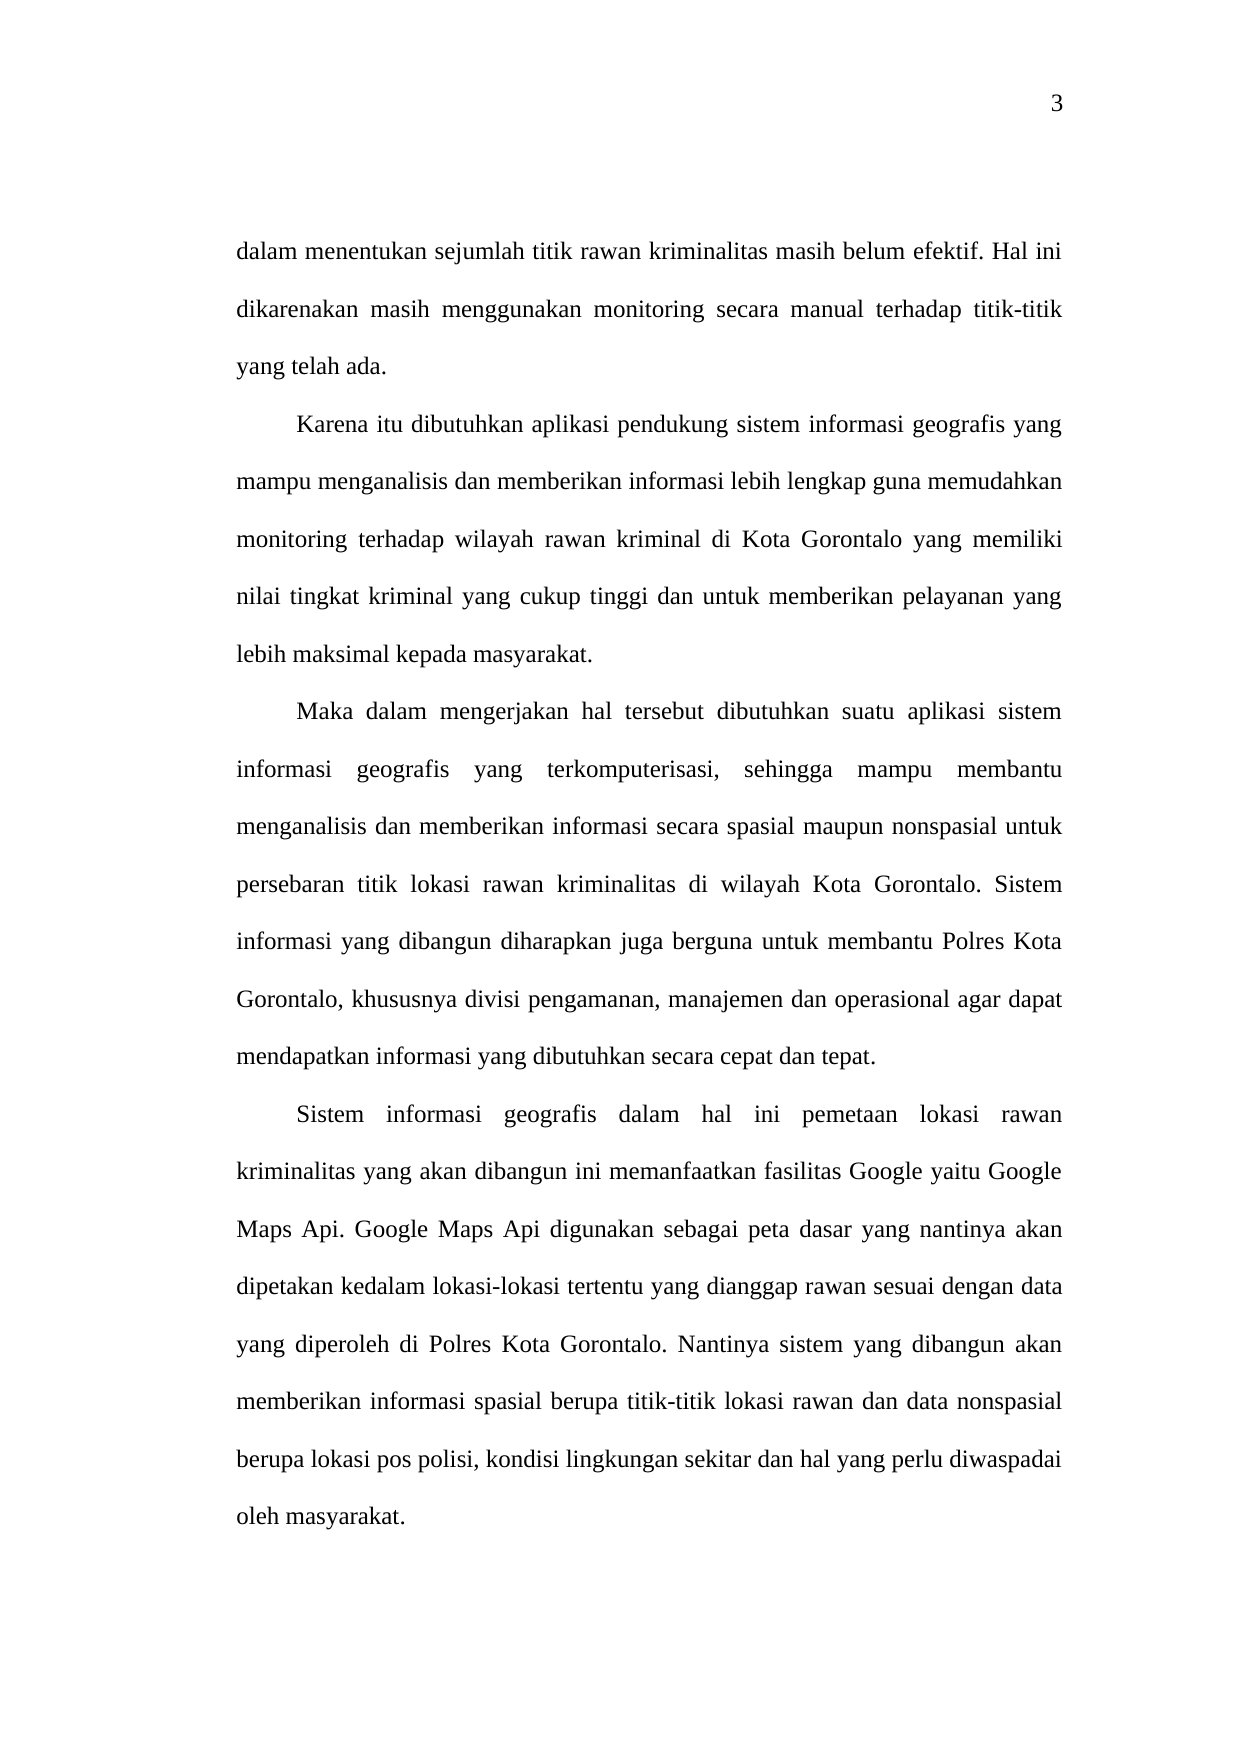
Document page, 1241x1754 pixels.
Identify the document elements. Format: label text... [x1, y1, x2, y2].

text Karena itu dibutuhkan aplikasi pendukung sistem informasi geografis yang mampu menganalisis dan memberikan informasi lebih lengkap guna memudahkan monitoring terhadap wilayah rawan kriminal di Kota Gorontalo yang memiliki nilai tingkat kriminal yang cukup tinggi dan untuk memberikan pelayanan yang lebih maksimal kepada masyarakat. [236, 409, 1063, 667]
text Maka dalam mengerjakan hal tersebut dibutuhkan suatu aplikasi sistem informasi geografis yang terkomputerisasi, sehingga mampu membantu menganalisis dan memberikan informasi secara spasial maupun nonspasial untuk persebaran titik lokasi rawan kriminalitas di wilayah Kota Gorontalo. Sistem informasi yang dibangun diharapkan juga berguna untuk membantu Polres Kota Gorontalo, khususnya divisi pengamanan, manajemen dan operasional agar dapat mendapatkan informasi yang dibutuhkan secara cepat dan tepat. [236, 696, 1063, 1070]
text Sistem informasi geografis dalam hal ini pemetaan lokasi rawan kriminalitas yang akan dibangun ini memanfaatkan fasilitas Google yaitu Google Maps Api. Google Maps Api digunakan sebagai peta dasar yang nantinya akan dipetakan kedalam lokasi-lokasi tertentu yang dianggap rawan sesuai dengan data yang diperoleh di Polres Kota Gorontalo. Nantinya sistem yang dibangun akan memberikan informasi spasial berupa titik-titik lokasi rawan dan data nonspasial berupa lokasi pos polisi, kondisi lingkungan sekitar dan hal yang perlu diwaspadai oleh masyarakat. [236, 1099, 1063, 1530]
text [236, 236, 1063, 380]
